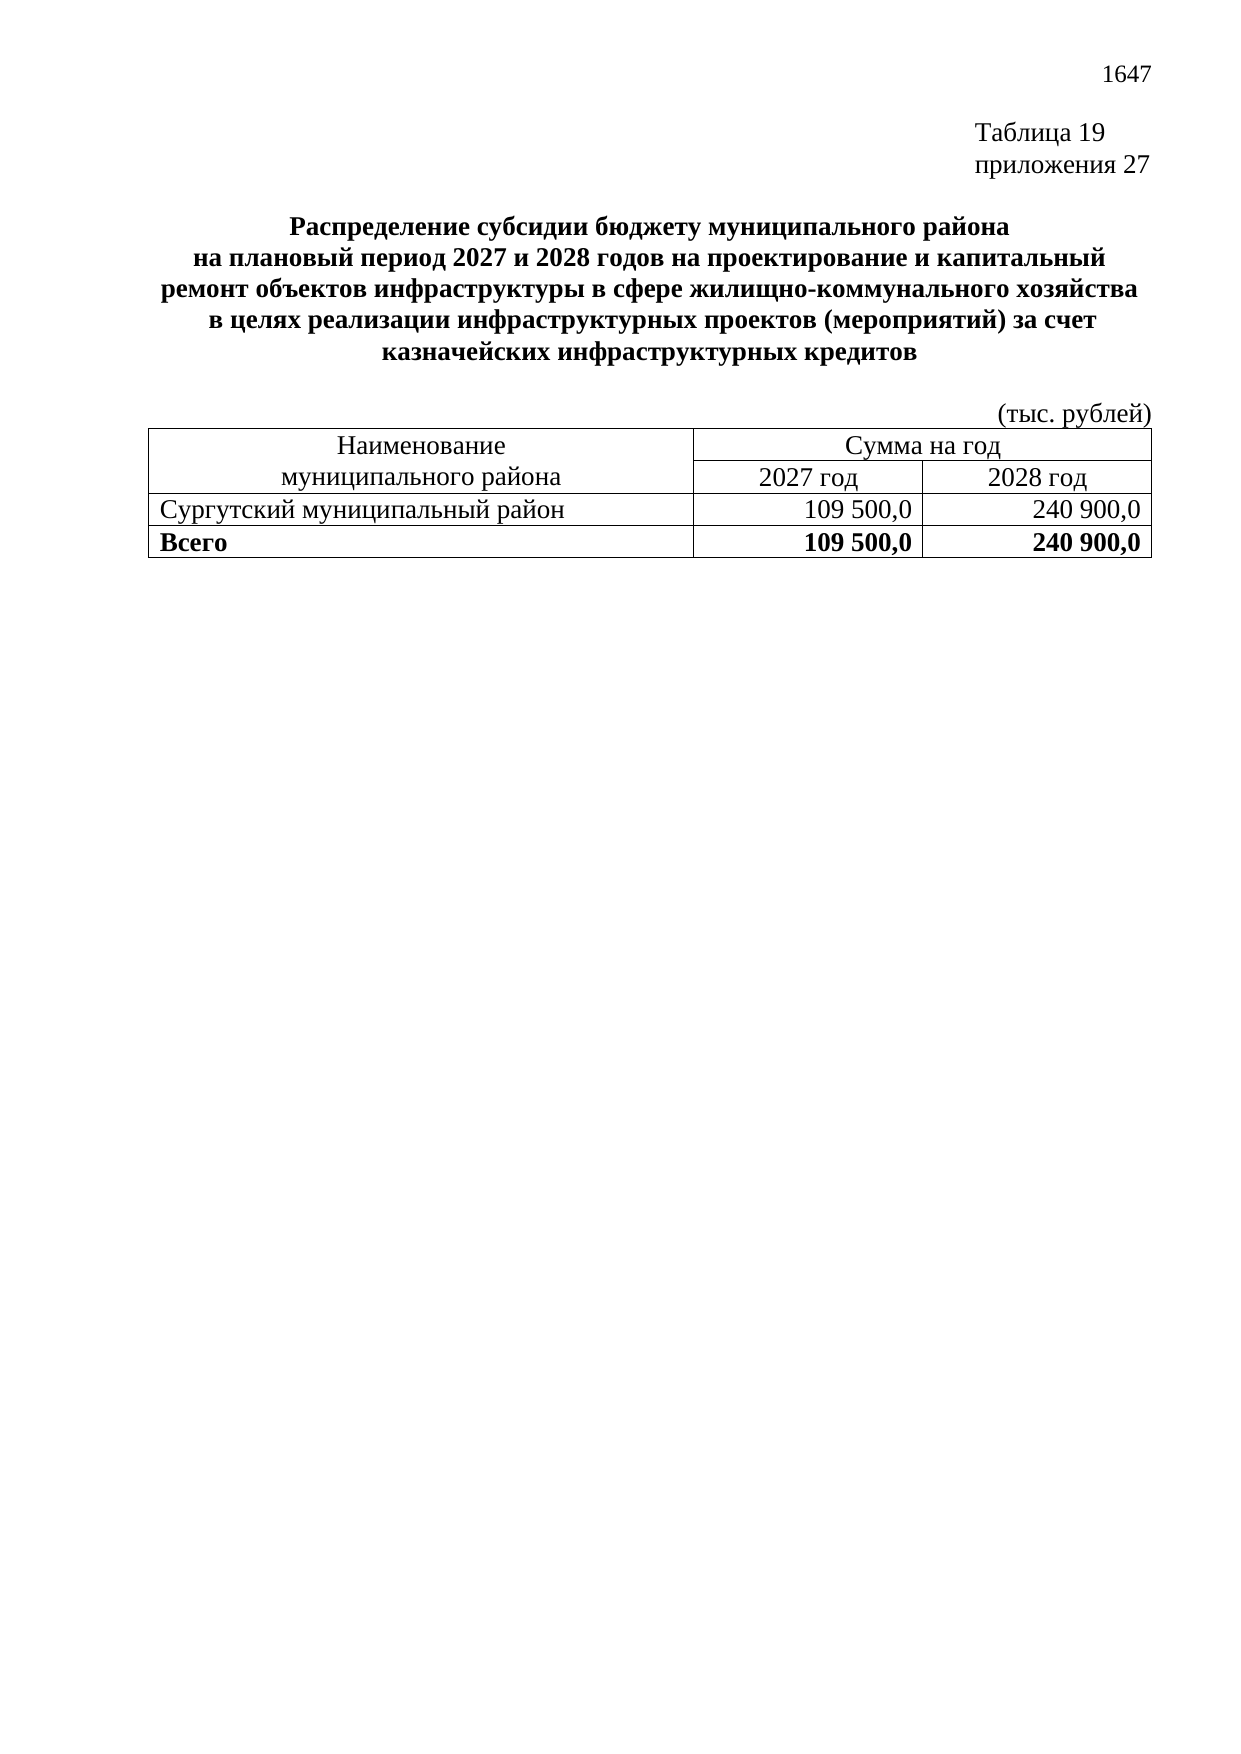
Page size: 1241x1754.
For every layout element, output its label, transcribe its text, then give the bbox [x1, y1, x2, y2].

table_cell Всего [149, 526, 693, 557]
table_cell 109 500,0 [694, 494, 922, 524]
table_cell Сургутский муниципальный район [149, 494, 693, 524]
text приложения 27 [974, 148, 1152, 179]
table_cell 109 500,0 [694, 526, 922, 557]
text в целях реализации инфраструктурных проектов (мероприятий) за счет казначейских инфраструктурных кредитов [148, 303, 1152, 366]
table_cell 2027 год [694, 461, 922, 492]
table_header Наименование муниципального района [149, 429, 693, 492]
table_header Сумма на год [694, 429, 1151, 460]
text Распределение субсидии бюджету муниципального района [148, 210, 1152, 241]
text на плановый период 2027 и 2028 годов на проектирование и капитальный ремонт объектов инфраструктуры в сфере жилищно-коммунального хозяйства [148, 241, 1152, 303]
table_cell 2028 год [923, 461, 1151, 492]
table_cell 240 900,0 [923, 494, 1151, 524]
text (тыс. рублей) [148, 397, 1152, 428]
table_cell 240 900,0 [923, 526, 1151, 557]
text Таблица 19 [974, 117, 1152, 148]
